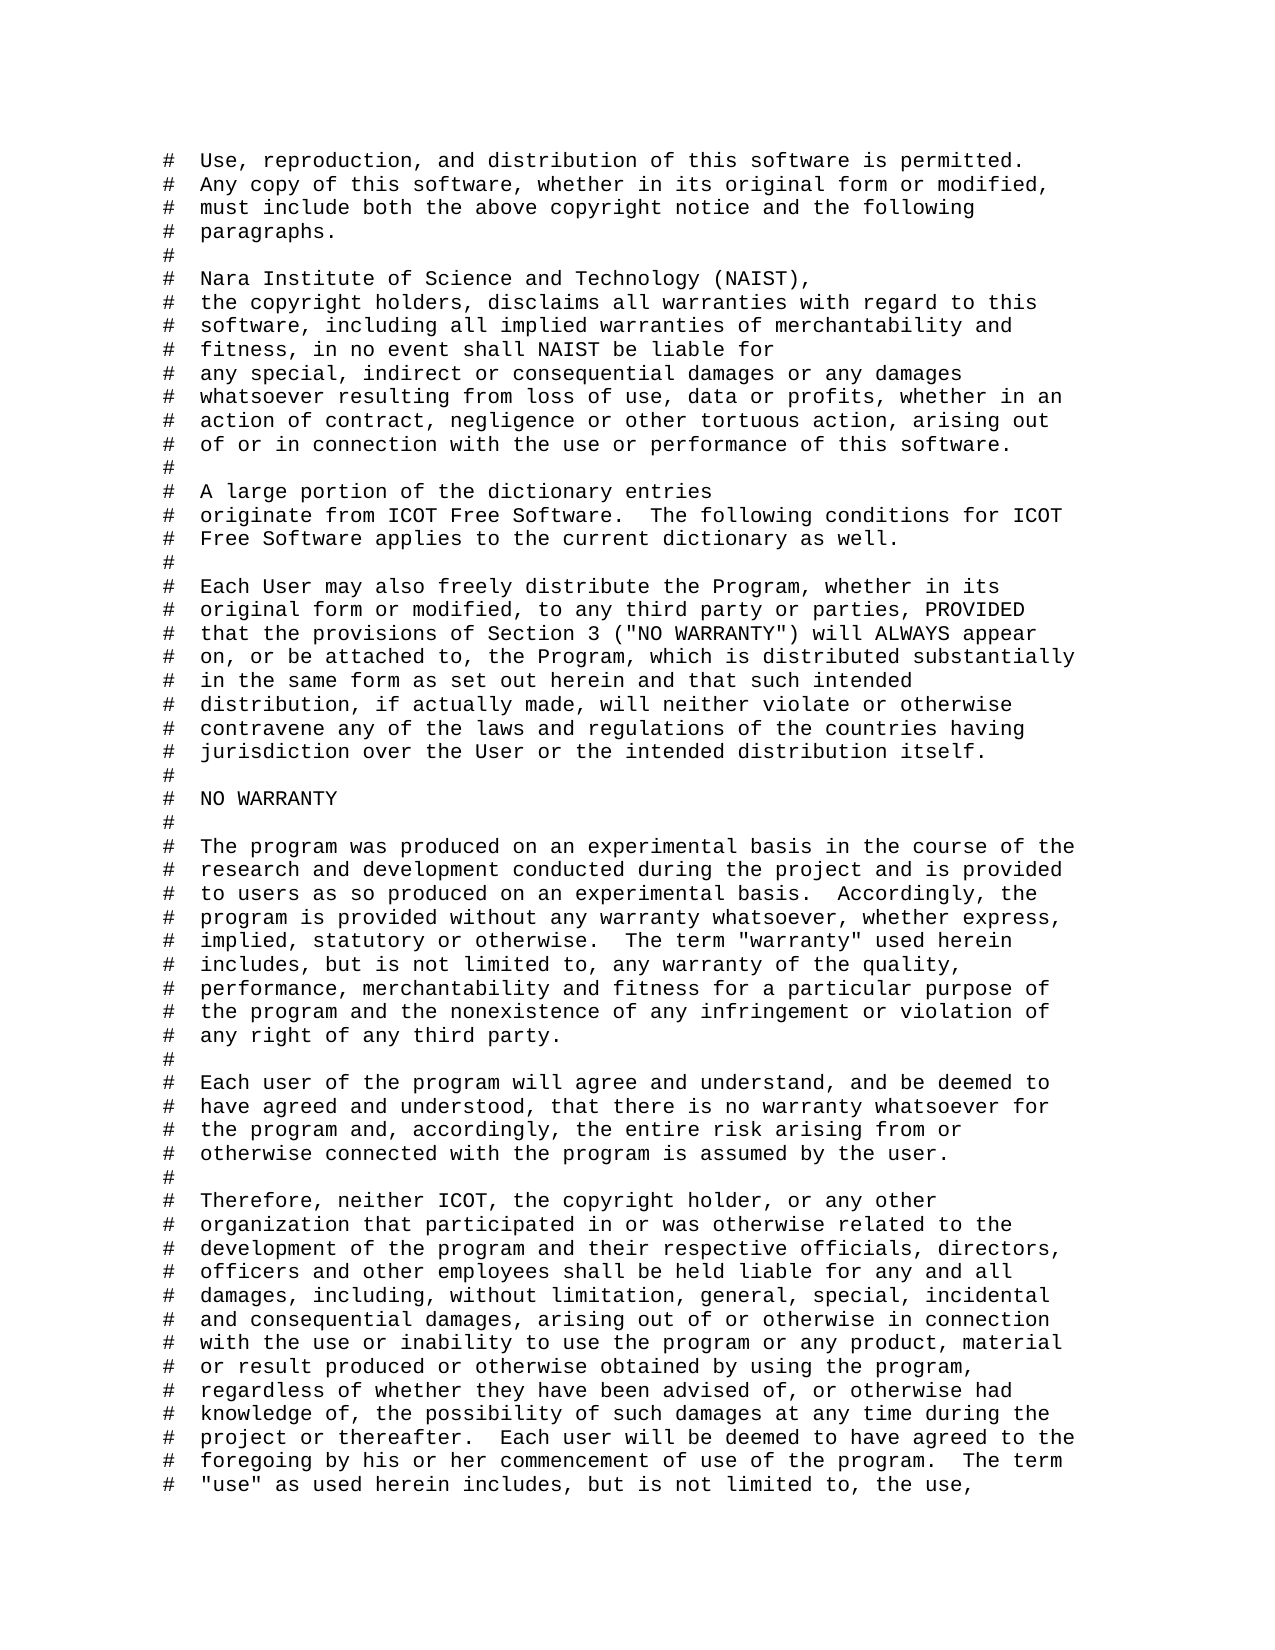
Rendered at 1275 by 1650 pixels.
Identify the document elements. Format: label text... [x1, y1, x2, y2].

text # any special, indirect or consequential damages or any damages [150, 363, 1125, 386]
text # distribution, if actually made, will neither violate or otherwise [150, 694, 1125, 717]
text # officers and other employees shall be held liable for any and all [150, 1261, 1125, 1285]
text # must include both the above copyright notice and the following [150, 197, 1125, 221]
text # action of contract, negligence or other tortuous action, arising out [150, 410, 1125, 434]
text # development of the program and their respective officials, directors, [150, 1238, 1125, 1261]
text # on, or be attached to, the Program, which is distributed substantially [150, 647, 1125, 670]
text # originate from ICOT Free Software. The following conditions for ICOT [150, 505, 1125, 528]
text # jurisdiction over the User or the intended distribution itself. [150, 741, 1125, 765]
text # foregoing by his or her commencement of use of the program. The term [150, 1451, 1125, 1474]
text # [150, 1167, 1125, 1190]
text # [150, 812, 1125, 836]
text # program is provided without any warranty whatsoever, whether express, [150, 907, 1125, 930]
text # fitness, in no event shall NAIST be liable for [150, 339, 1125, 363]
text # contravene any of the laws and regulations of the countries having [150, 717, 1125, 741]
text # whatsoever resulting from loss of use, data or profits, whether in an [150, 386, 1125, 410]
text # NO WARRANTY [150, 788, 1125, 812]
text # in the same form as set out herein and that such intended [150, 670, 1125, 694]
text # to users as so produced on an experimental basis. Accordingly, the [150, 883, 1125, 907]
text # research and development conducted during the project and is provided [150, 859, 1125, 883]
text # paragraphs. [150, 221, 1125, 244]
text # "use" as used herein includes, but is not limited to, the use, [150, 1474, 1125, 1498]
text # A large portion of the dictionary entries [150, 481, 1125, 505]
text # have agreed and understood, that there is no warranty whatsoever for [150, 1096, 1125, 1119]
text # the program and, accordingly, the entire risk arising from or [150, 1119, 1125, 1143]
text # [150, 552, 1125, 576]
text # The program was produced on an experimental basis in the course of the [150, 836, 1125, 859]
text # of or in connection with the use or performance of this software. [150, 434, 1125, 457]
text # knowledge of, the possibility of such damages at any time during the [150, 1403, 1125, 1427]
text # with the use or inability to use the program or any product, material [150, 1332, 1125, 1356]
text # software, including all implied warranties of merchantability and [150, 316, 1125, 339]
text # [150, 457, 1125, 481]
text # or result produced or otherwise obtained by using the program, [150, 1356, 1125, 1379]
text # Free Software applies to the current dictionary as well. [150, 528, 1125, 552]
text # Each user of the program will agree and understand, and be deemed to [150, 1072, 1125, 1096]
text # the program and the nonexistence of any infringement or violation of [150, 1001, 1125, 1025]
text # [150, 244, 1125, 268]
text # damages, including, without limitation, general, special, incidental [150, 1285, 1125, 1309]
text # and consequential damages, arising out of or otherwise in connection [150, 1309, 1125, 1332]
text # the copyright holders, disclaims all warranties with regard to this [150, 292, 1125, 316]
text # original form or modified, to any third party or parties, PROVIDED [150, 599, 1125, 623]
text # project or thereafter. Each user will be deemed to have agreed to the [150, 1427, 1125, 1451]
text # that the provisions of Section 3 ("NO WARRANTY") will ALWAYS appear [150, 623, 1125, 647]
text # [150, 765, 1125, 788]
text # performance, merchantability and fitness for a particular purpose of [150, 978, 1125, 1001]
text # organization that participated in or was otherwise related to the [150, 1214, 1125, 1238]
text # otherwise connected with the program is assumed by the user. [150, 1143, 1125, 1167]
text # Each User may also freely distribute the Program, whether in its [150, 576, 1125, 599]
text # includes, but is not limited to, any warranty of the quality, [150, 954, 1125, 978]
text # implied, statutory or otherwise. The term "warranty" used herein [150, 930, 1125, 954]
text # [150, 1048, 1125, 1072]
text # any right of any third party. [150, 1025, 1125, 1048]
text # Use, reproduction, and distribution of this software is permitted. [150, 150, 1125, 174]
text # Nara Institute of Science and Technology (NAIST), [150, 268, 1125, 292]
text # Therefore, neither ICOT, the copyright holder, or any other [150, 1190, 1125, 1214]
text # regardless of whether they have been advised of, or otherwise had [150, 1379, 1125, 1403]
text # Any copy of this software, whether in its original form or modified, [150, 174, 1125, 197]
